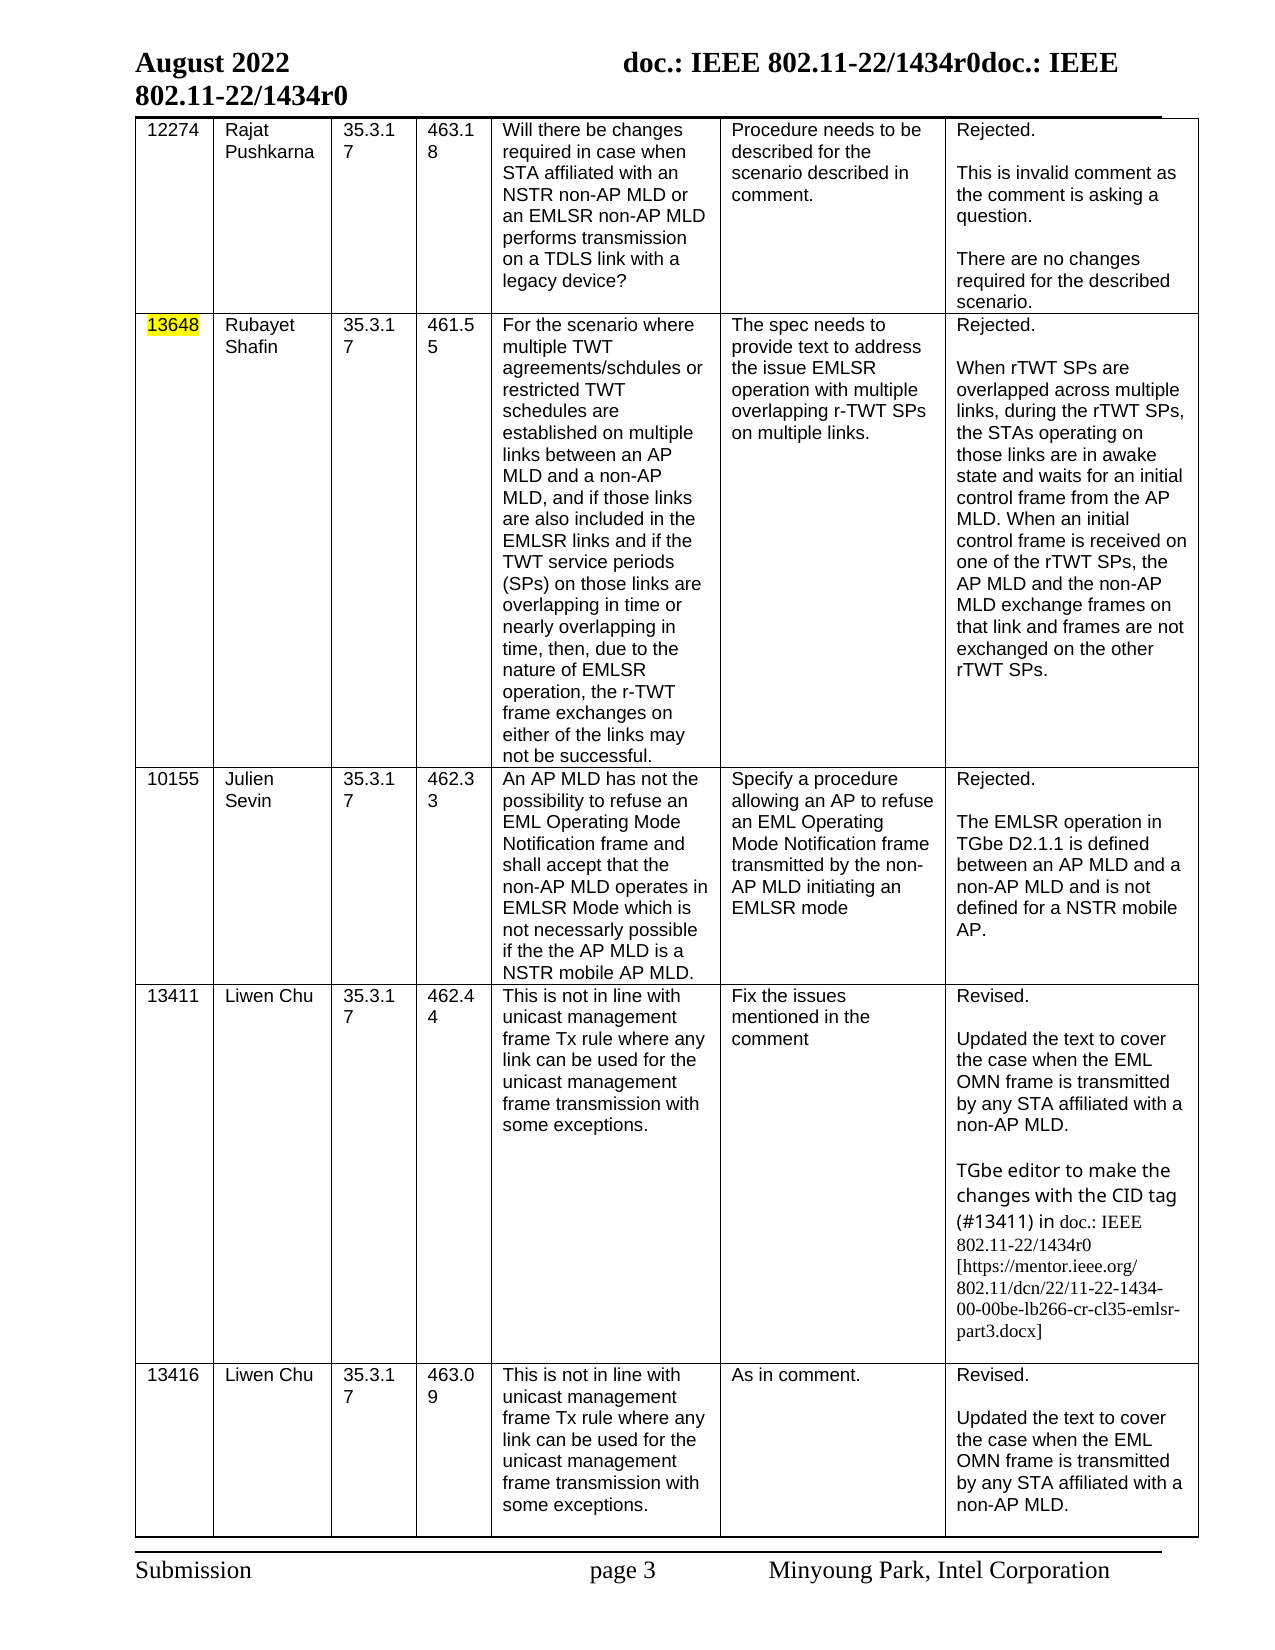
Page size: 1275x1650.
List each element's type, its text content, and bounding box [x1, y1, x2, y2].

table_cell 35.3.17 [332, 768, 416, 983]
table_cell Fix the issues mentioned in the comment [721, 985, 945, 1363]
table_cell Rejected. This is invalid comment as the comment is asking a question. There are no changes required for the described scenario. [946, 119, 1198, 313]
table_cell Procedure needs to be described for the scenario described in comment. [721, 119, 945, 313]
table_cell Will there be changes required in case when STA affiliated with an NSTR non-AP MLD or an EMLSR non-AP MLD performs transmission on a TDLS link with a legacy device? [492, 119, 720, 313]
table_cell 35.3.17 [332, 119, 416, 313]
table_cell 35.3.17 [332, 1364, 416, 1536]
table_cell 13648 [136, 314, 213, 767]
table_cell Liwen Chu [214, 1364, 331, 1536]
table_cell 12274 [136, 119, 213, 313]
table_cell 13416 [136, 1364, 213, 1536]
table_cell 35.3.17 [332, 985, 416, 1363]
table_cell 462.44 [417, 985, 491, 1363]
table_cell Rejected. When rTWT SPs are overlapped across multiple links, during the rTWT SPs, the STAs operating on those links are in awake state and waits for an initial control frame from the AP MLD. When an initial control frame is received on one of the rTWT SPs, the AP MLD and the non-AP MLD exchange frames on that link and frames are not exchanged on the other rTWT SPs. [946, 314, 1198, 767]
table_cell For the scenario where multiple TWT agreements/schdules or restricted TWT schedules are established on multiple links between an AP MLD and a non-AP MLD, and if those links are also included in the EMLSR links and if the TWT service periods (SPs) on those links are overlapping in time or nearly overlapping in time, then, due to the nature of EMLSR operation, the r-TWT frame exchanges on either of the links may not be successful. [492, 314, 720, 767]
table_cell 35.3.17 [332, 314, 416, 767]
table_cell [492, 1364, 720, 1536]
table_cell 461.55 [417, 314, 491, 767]
table_cell The spec needs to provide text to address the issue EMLSR operation with multiple overlapping r-TWT SPs on multiple links. [721, 314, 945, 767]
table_cell Liwen Chu [214, 985, 331, 1363]
table_cell 463.18 [417, 119, 491, 313]
table_cell Rajat Pushkarna [214, 119, 331, 313]
table_cell 10155 [136, 768, 213, 983]
table_cell 13411 [136, 985, 213, 1363]
table_cell Specify a procedure allowing an AP to refuse an EML Operating Mode Notification frame transmitted by the non-AP MLD initiating an EMLSR mode [721, 768, 945, 983]
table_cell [946, 1364, 1198, 1536]
table_cell An AP MLD has not the possibility to refuse an EML Operating Mode Notification frame and shall accept that the non-AP MLD operates in EMLSR Mode which is not necessarly possible if the the AP MLD is a NSTR mobile AP MLD. [492, 768, 720, 983]
table_cell Rubayet Shafin [214, 314, 331, 767]
table_cell As in comment. [721, 1364, 945, 1536]
table_cell 463.09 [417, 1364, 491, 1536]
table_cell 462.33 [417, 768, 491, 983]
table_cell Julien Sevin [214, 768, 331, 983]
table_cell Rejected. The EMLSR operation in TGbe D2.1.1 is defined between an AP MLD and a non-AP MLD and is not defined for a NSTR mobile AP. [946, 768, 1198, 983]
